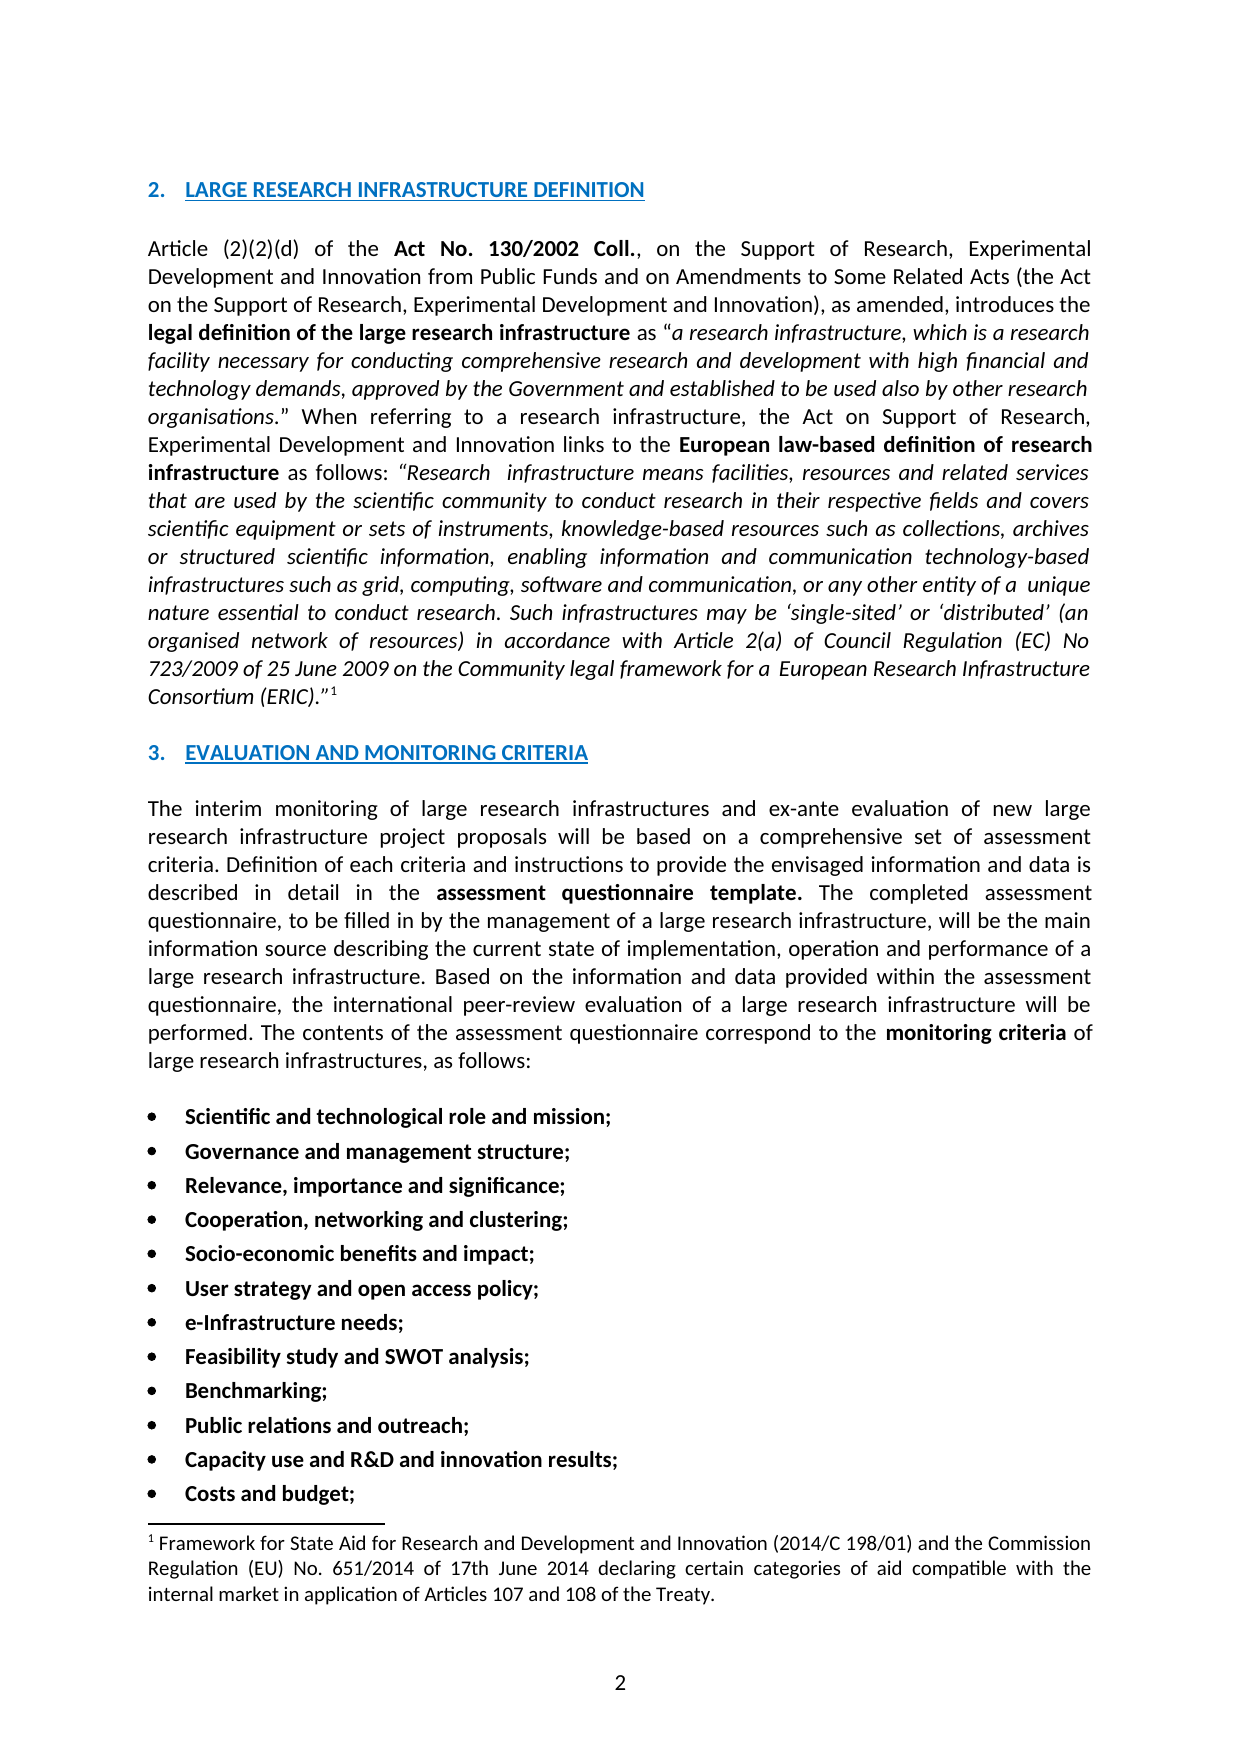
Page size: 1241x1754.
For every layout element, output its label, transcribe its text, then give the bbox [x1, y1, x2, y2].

list Capacity use and R&D and innovation results; [148, 1445, 1093, 1473]
text The interim monitoring of large research infrastructures and ex-ante evaluation of new large research infrastructure project proposals will be based on a comprehensive set of assessment criteria. Definition of each criteria and instructions to provide the envisaged information and data is described in detail in the assessment questionnaire template. The completed assessment questionnaire, to be filled in by the management of a large research infrastructure, will be the main information source describing the current state of implementation, operation and performance of a large research infrastructure. Based on the information and data provided within the assessment questionnaire, the international peer-review evaluation of a large research infrastructure will be performed. The contents of the assessment questionnaire correspond to the monitoring criteria of large research infrastructures, as follows: [148, 794, 1093, 1074]
list Relevance, importance and significance; [148, 1171, 1093, 1199]
list Feasibility study and SWOT analysis; [148, 1342, 1093, 1370]
list Socio-economic benefits and impact; [148, 1239, 1093, 1268]
list Benchmarking; [148, 1377, 1093, 1405]
list evaluation and monitoring criteria [148, 738, 1093, 766]
list e-Infrastructure needs; [148, 1308, 1093, 1336]
list User strategy and open access policy; [148, 1274, 1093, 1302]
list Cooperation, networking and clustering; [148, 1205, 1093, 1233]
list Public relations and outreach; [148, 1411, 1093, 1439]
list large research infrastructure DEFINITION [148, 176, 1093, 204]
text Article (2)(2)(d) of the Act No. 130/2002 Coll., on the Support of Research, Experimental Development and Innovation from Public Funds and on Amendments to Some Related Acts (the Act on the Support of Research, Experimental Development and Innovation), as amended, introduces the legal definition of the large research infrastructure as “a research infrastructure, which is a research facility necessary for conducting comprehensive research and development with high financial and technology demands, approved by the Government and established to be used also by other research organisations.” When referring to a research infrastructure, the Act on Support of Research, Experimental Development and Innovation links to the European law-based definition of research infrastructure as follows: “Research infrastructure means facilities, resources and related services that are used by the scientific community to conduct research in their respective fields and covers scientific equipment or sets of instruments, knowledge-based resources such as collections, archives or structured scientific information, enabling information and communication technology-based infrastructures such as grid, computing, software and communication, or any other entity of a unique nature essential to conduct research. Such infrastructures may be ‘single-sited’ or ‘distributed’ (an organised network of resources) in accordance with Article 2(a) of Council Regulation (EC) No 723/2009 of 25 June 2009 on the Community legal framework for a European Research Infrastructure Consortium (ERIC).” [148, 234, 1093, 710]
list Scientific and technological role and mission; [148, 1102, 1093, 1131]
list Governance and management structure; [148, 1137, 1093, 1165]
list Costs and budget; [148, 1479, 1093, 1507]
